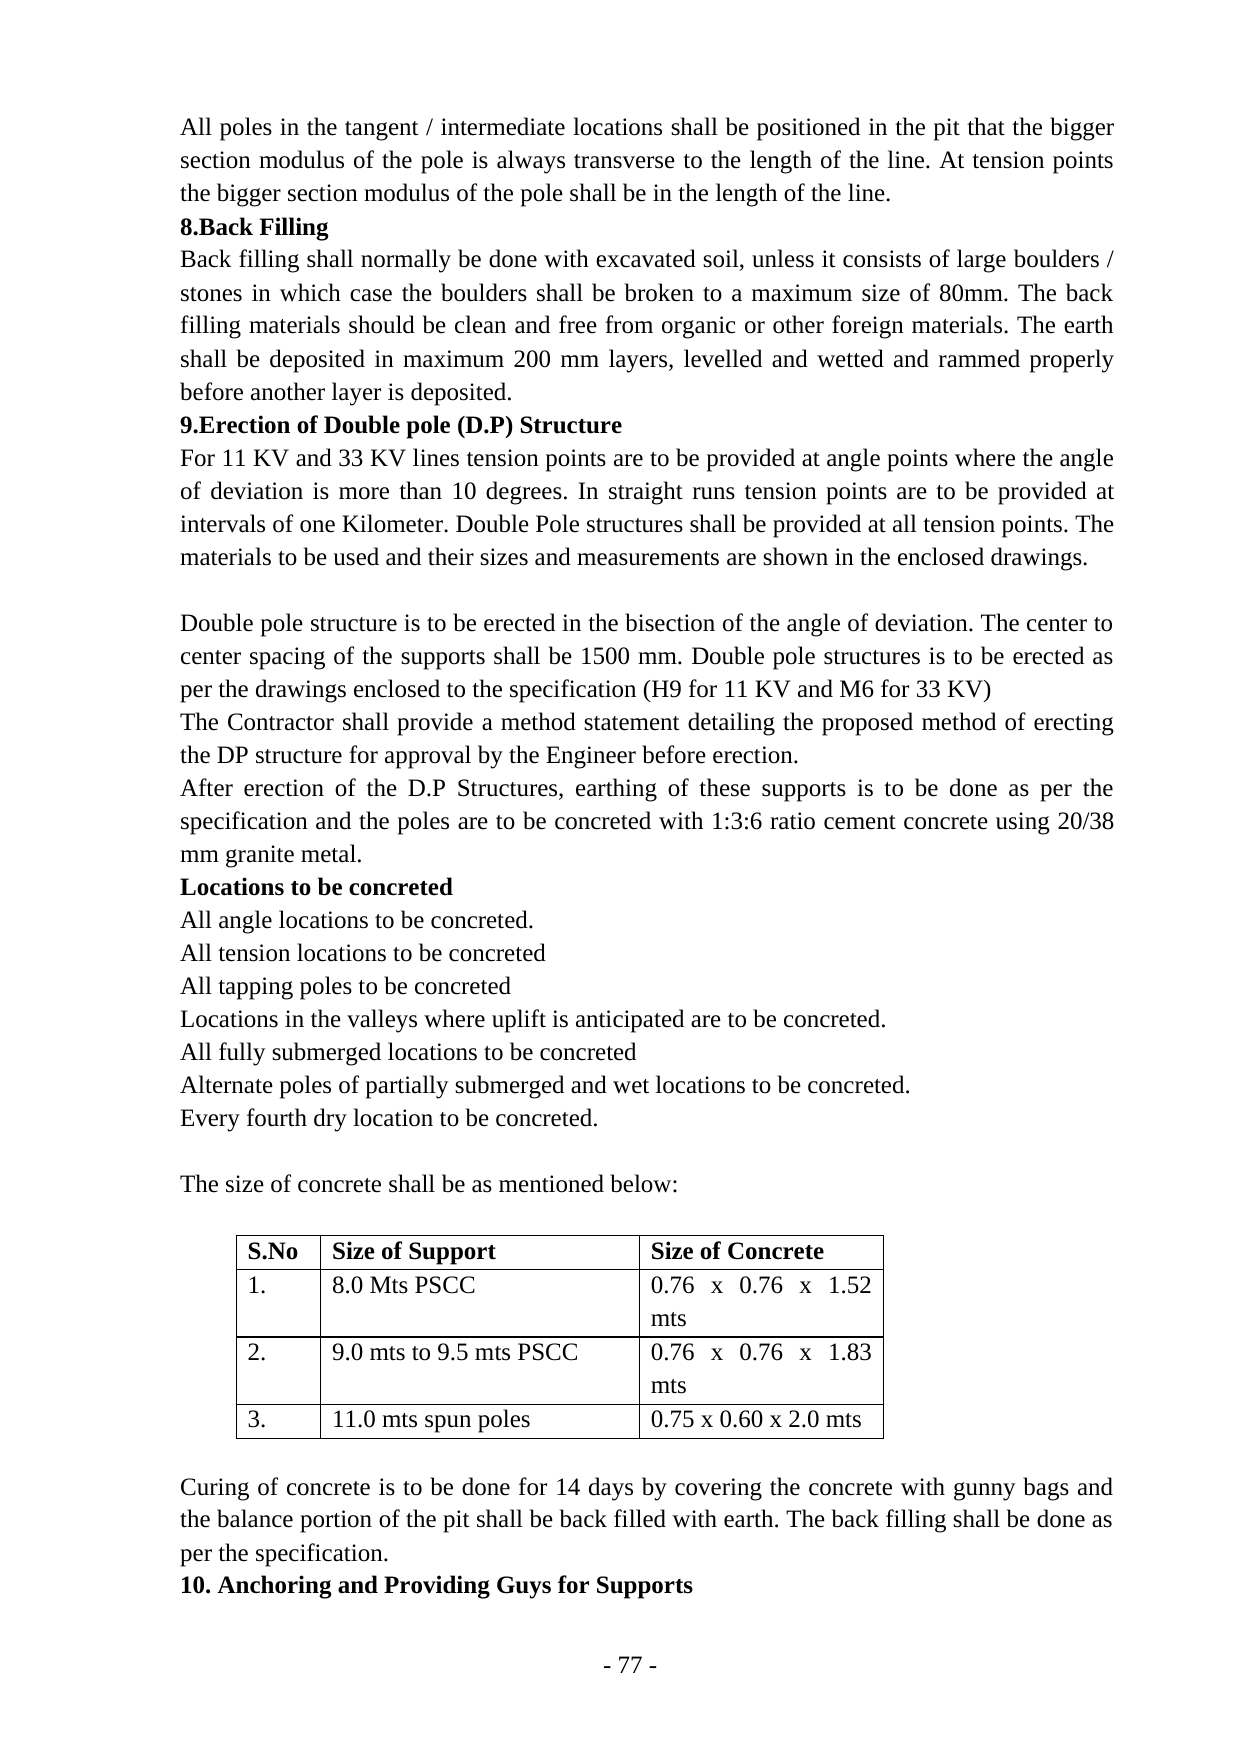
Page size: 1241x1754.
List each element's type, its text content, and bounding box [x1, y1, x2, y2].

text For 11 KV and 33 KV lines tension points are to be provided at angle points where the angle of deviation is more than 10 degrees. In straight runs tension points are to be provided at intervals of one Kilometer. Double Pole structures shall be provided at all tension points. The materials to be used and their sizes and measurements are shown in the enclosed drawings. [180, 443, 1115, 571]
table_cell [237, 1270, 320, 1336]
text All angle locations to be concreted. [180, 905, 1115, 934]
text After erection of the D.P Structures, earthing of these supports is to be done as per the specification and the poles are to be concreted with 1:3:6 ratio cement concrete using 20/38 mm granite metal. [180, 773, 1115, 868]
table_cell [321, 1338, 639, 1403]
text Locations to be concreted [180, 872, 1115, 901]
text Locations in the valleys where uplift is anticipated are to be concreted. [180, 1004, 1115, 1033]
text Every fourth dry location to be concreted. [180, 1103, 1115, 1132]
text The Contractor shall provide a method statement detailing the proposed method of erecting the DP structure for approval by the Engineer before erection. [180, 707, 1115, 769]
text All tension locations to be concreted [180, 938, 1115, 967]
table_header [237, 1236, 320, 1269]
text The size of concrete shall be as mentioned below: [180, 1169, 1115, 1198]
text Back filling shall normally be done with excavated soil, unless it consists of large boulders / stones in which case the boulders shall be broken to a maximum size of 80mm. The back filling materials should be clean and free from organic or other foreign materials. The earth shall be deposited in maximum 200 mm layers, levelled and wetted and rammed properly before another layer is deposited. [180, 244, 1115, 405]
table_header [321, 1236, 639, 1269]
text All fully submerged locations to be concreted [180, 1037, 1115, 1066]
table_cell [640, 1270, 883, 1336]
text 9.Erection of Double pole (D.P) Structure [180, 410, 1115, 438]
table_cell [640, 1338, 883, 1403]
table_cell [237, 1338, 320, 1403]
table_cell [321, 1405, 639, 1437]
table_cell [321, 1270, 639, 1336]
text All poles in the tangent / intermediate locations shall be positioned in the pit that the bigger section modulus of the pole is always transverse to the length of the line. At tension points the bigger section modulus of the pole shall be in the length of the line. [180, 112, 1115, 207]
text Alternate poles of partially submerged and wet locations to be concreted. [180, 1070, 1115, 1099]
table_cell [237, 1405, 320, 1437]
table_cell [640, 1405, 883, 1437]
text Double pole structure is to be erected in the bisection of the angle of deviation. The center to center spacing of the supports shall be 1500 mm. Double pole structures is to be erected as per the drawings enclosed to the specification (H9 for 11 KV and M6 for 33 KV) [180, 608, 1115, 703]
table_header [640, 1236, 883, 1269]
text 10. Anchoring and Providing Guys for Supports [180, 1571, 1115, 1599]
text 8.Back Filling [180, 212, 1115, 240]
text Curing of concrete is to be done for 14 days by covering the concrete with gunny bags and the balance portion of the pit shall be back filled with earth. The back filling shall be done as per the specification. [180, 1472, 1115, 1566]
text All tapping poles to be concreted [180, 971, 1115, 1000]
